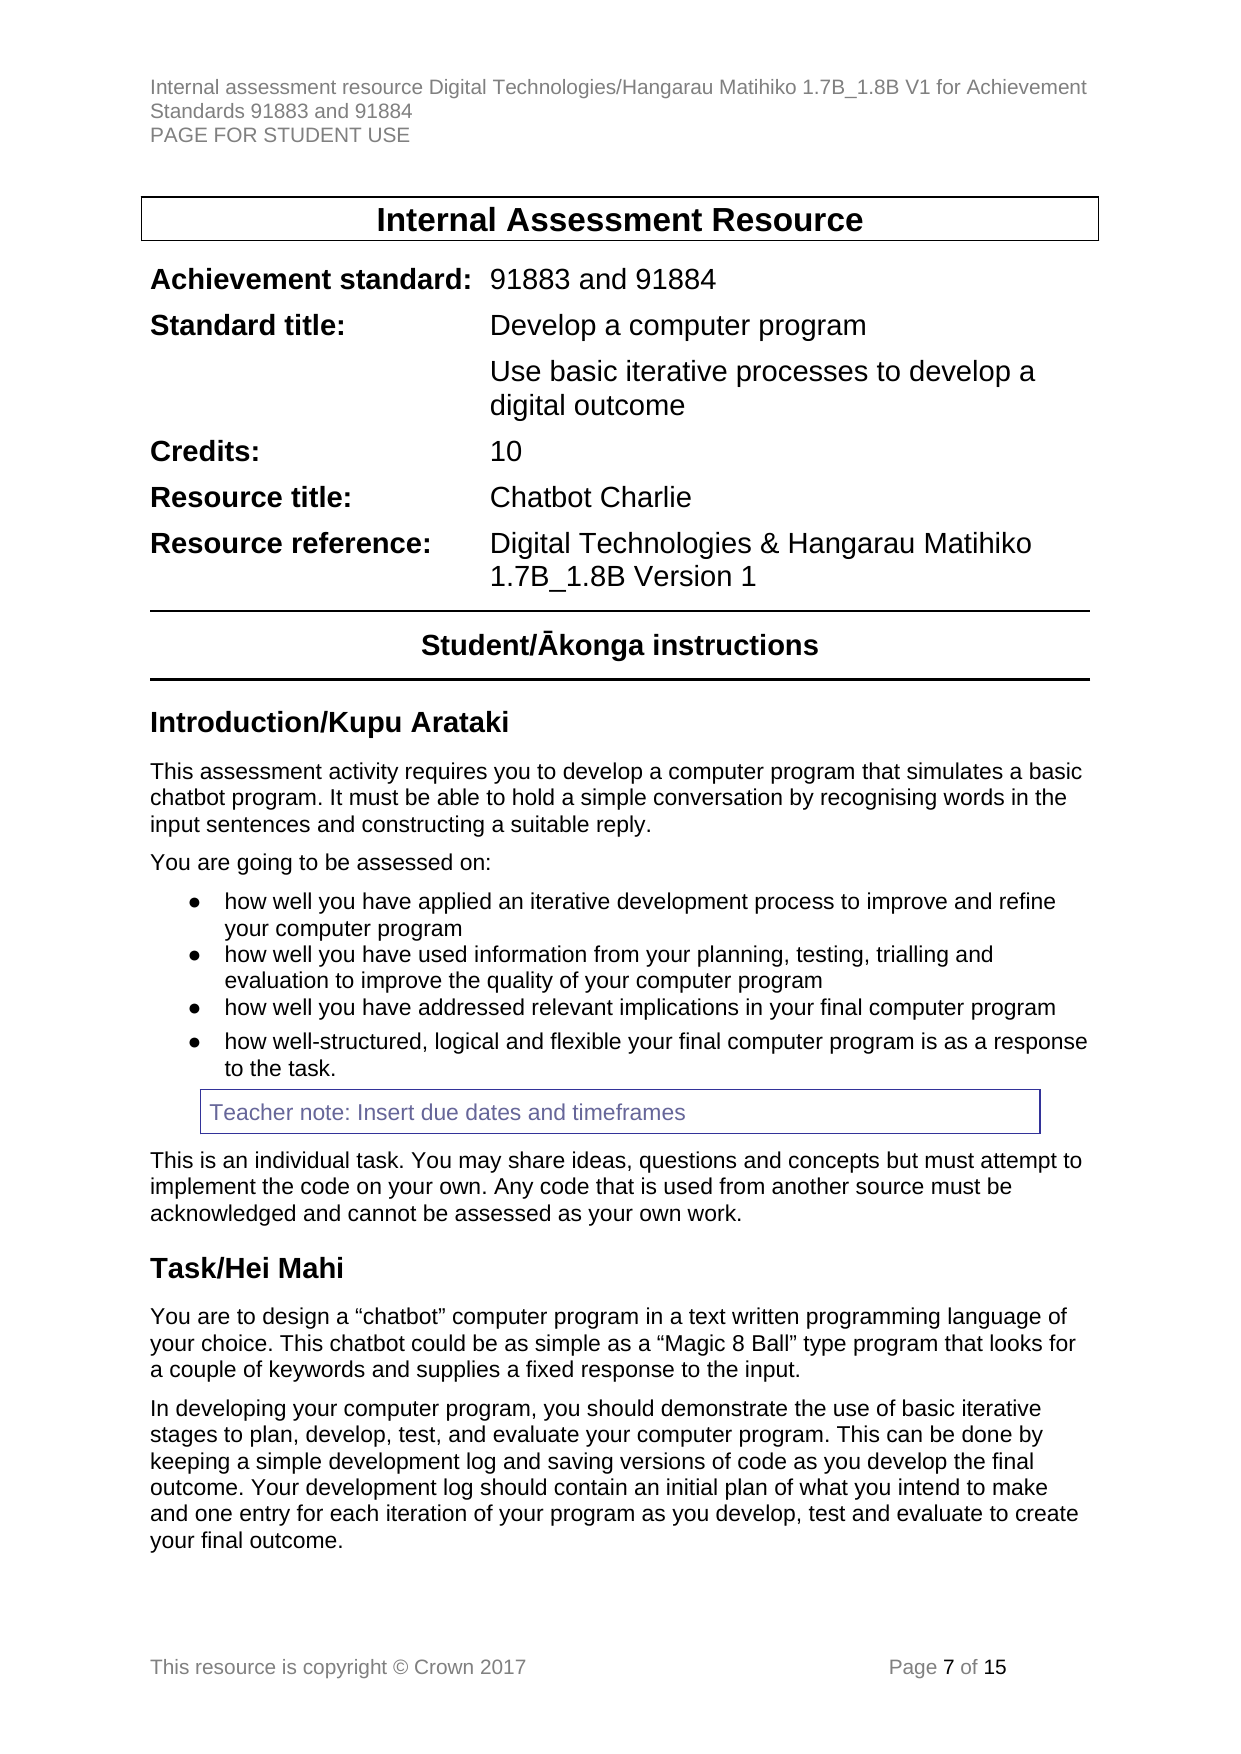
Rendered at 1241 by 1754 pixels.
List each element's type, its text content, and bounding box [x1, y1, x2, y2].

text Task/Hei Mahi [150, 1251, 1090, 1284]
text Introduction/Kupu Arataki [150, 706, 1090, 739]
text Teacher note: Insert due dates and timeframes [201, 1090, 1039, 1133]
text Use basic iterative processes to develop a digital outcome [150, 354, 1090, 421]
text You are going to be assessed on: [150, 849, 1090, 876]
text Resource reference: Digital Technologies & Hangarau Matihiko 1.7B_1.8B Version 1 [150, 526, 1090, 593]
text Credits: 10 [150, 434, 1090, 467]
list how well-structured, logical and flexible your final computer program is as a response to the task. [187, 1028, 1090, 1081]
text In developing your computer program, you should demonstrate the use of basic iterative stages to plan, develop, test, and evaluate your computer program. This can be done by keeping a simple development log and saving versions of code as you develop the final outcome. Your development log should contain an initial plan of what you intend to make and one entry for each iteration of your program as you develop, test and evaluate to create your final outcome. [150, 1395, 1090, 1553]
text This is an individual task. You may share ideas, questions and concepts but must attempt to implement the code on your own. Any code that is used from another source must be acknowledged and cannot be assessed as your own work. [150, 1147, 1090, 1226]
text Resource title: Chatbot Charlie [150, 480, 1090, 513]
text You are to design a “chatbot” computer program in a text written programming language of your choice. This chatbot could be as simple as a “Magic 8 Ball” type program that looks for a couple of keywords and supplies a fixed response to the input. [150, 1303, 1090, 1382]
text This assessment activity requires you to develop a computer program that simulates a basic chatbot program. It must be able to hold a simple conversation by recognising words in the input sentences and constructing a suitable reply. [150, 758, 1090, 837]
list how well you have addressed relevant implications in your final computer program [187, 994, 1090, 1020]
text Internal Assessment Resource [142, 198, 1098, 240]
list how well you have used information from your planning, testing, trialling and evaluation to improve the quality of your computer program [187, 941, 1090, 994]
text Student/Ākonga instructions [150, 612, 1090, 678]
text Achievement standard: 91883 and 91884 [150, 262, 1090, 296]
list how well you have applied an iterative development process to improve and refine your computer program [187, 888, 1090, 941]
text Standard title: Develop a computer program [150, 308, 1090, 342]
